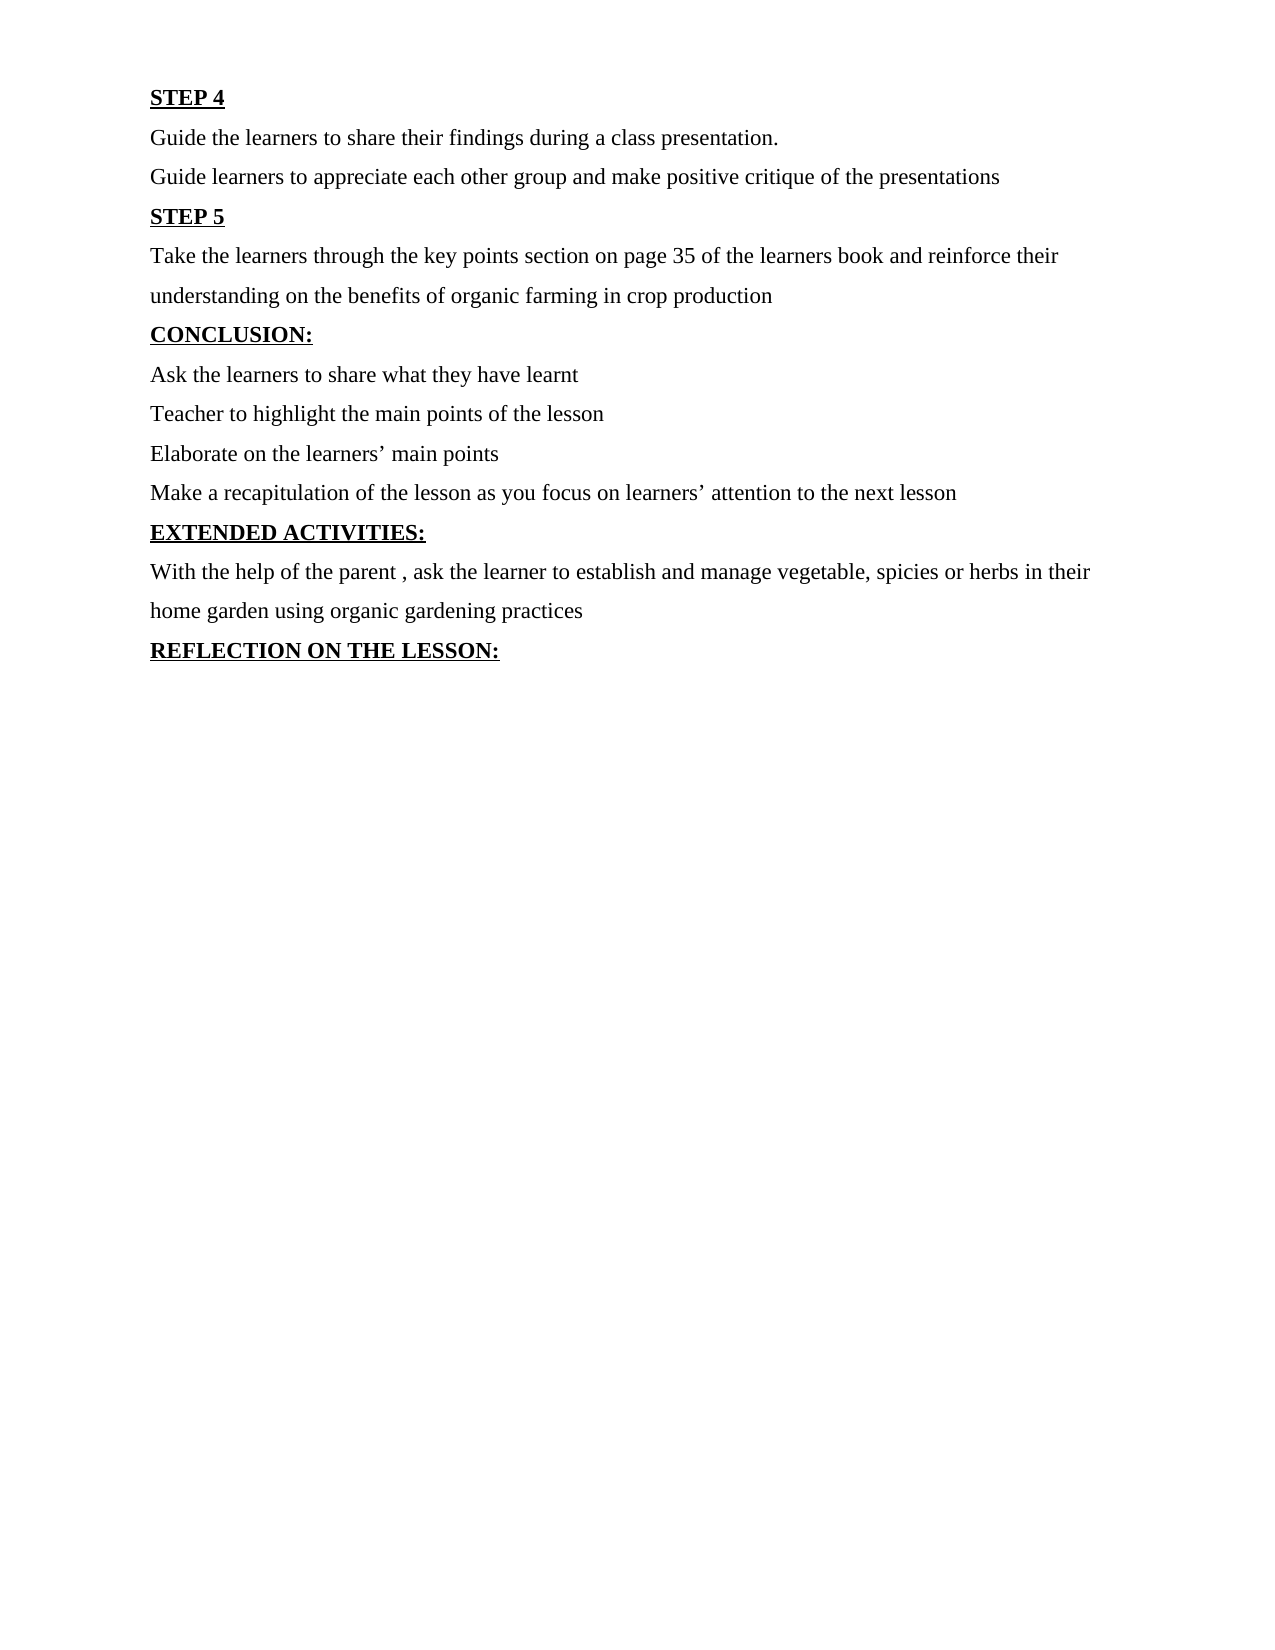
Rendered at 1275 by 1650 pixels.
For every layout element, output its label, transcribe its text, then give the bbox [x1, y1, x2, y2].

text Elaborate on the learners’ main points [150, 440, 1125, 466]
text REFLECTION ON THE LESSON: [150, 637, 1125, 663]
text Guide learners to appreciate each other group and make positive critique of the presentations [150, 163, 1125, 190]
text Make a recapitulation of the lesson as you focus on learners’ attention to the next lesson [150, 479, 1125, 506]
text EXTENDED ACTIVITIES: [150, 519, 1125, 545]
text Ask the learners to share what they have learnt [150, 361, 1125, 387]
text Take the learners through the key points section on page 35 of the learners book and reinforce their understanding on the benefits of organic farming in crop production [150, 242, 1125, 308]
text Teacher to highlight the main points of the lesson [150, 400, 1125, 427]
text Guide the learners to share their findings during a class presentation. [150, 124, 1125, 150]
text STEP 4 [150, 84, 1125, 111]
text CONCLUSION: [150, 321, 1125, 348]
text STEP 5 [150, 203, 1125, 229]
text With the help of the parent , ask the learner to establish and manage vegetable, spicies or herbs in their home garden using organic gardening practices [150, 558, 1125, 624]
